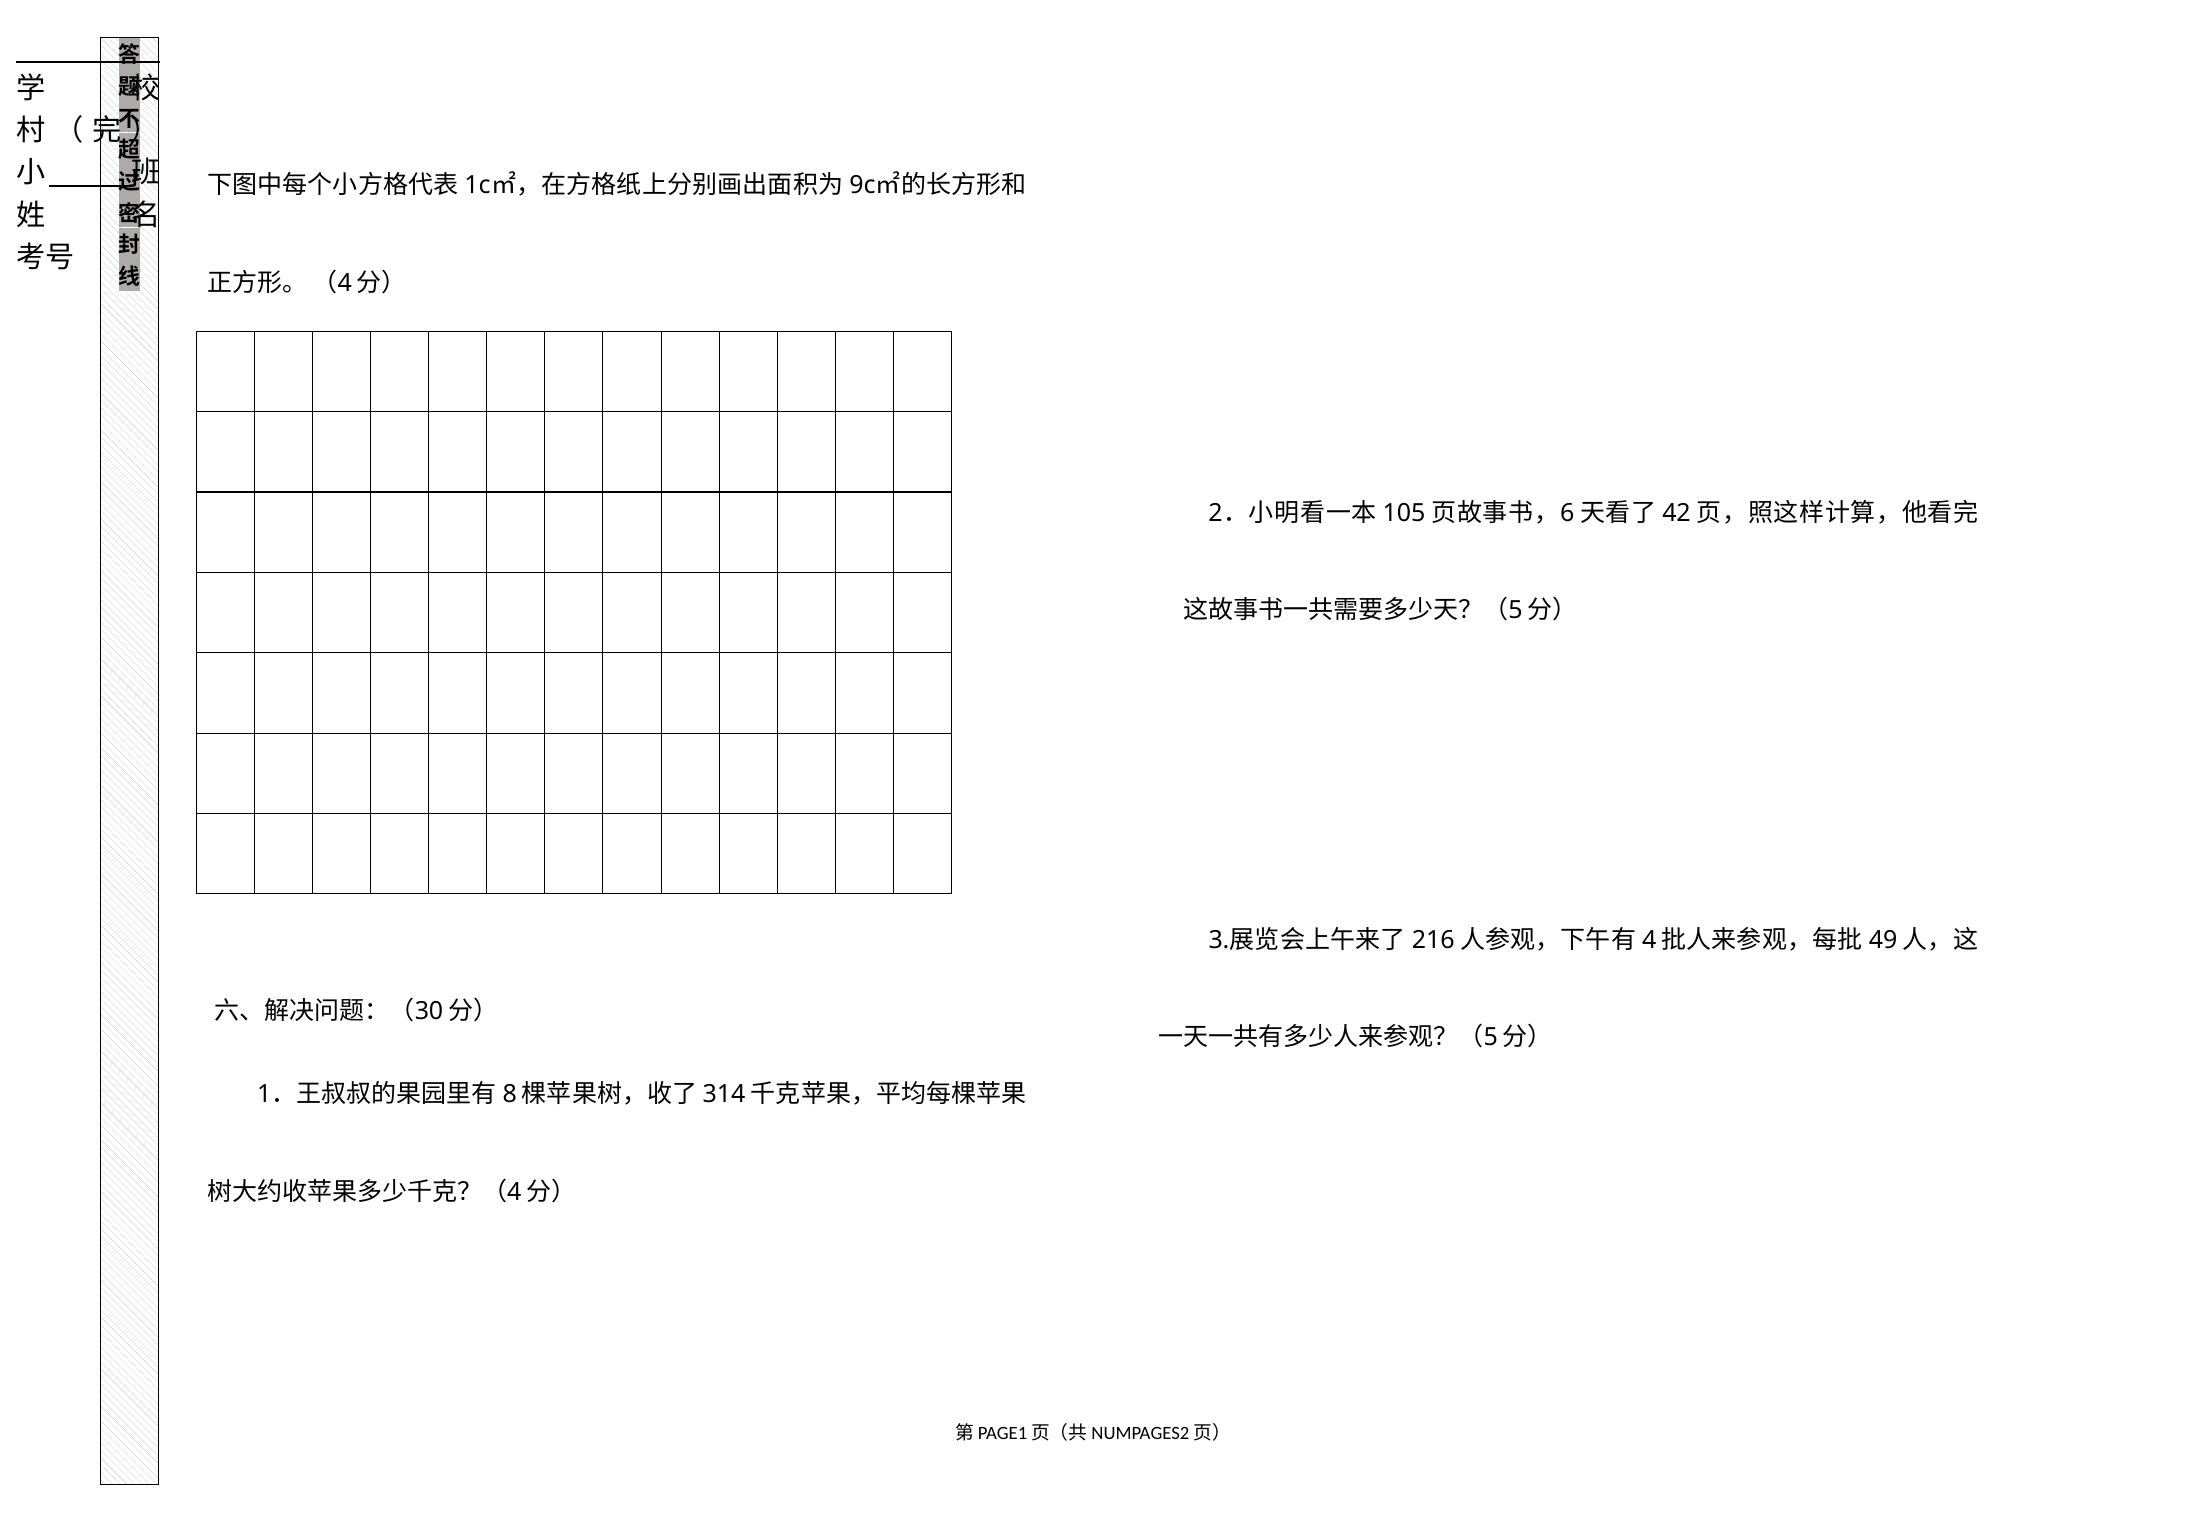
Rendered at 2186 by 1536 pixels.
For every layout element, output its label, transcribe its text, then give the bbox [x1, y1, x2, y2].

table_cell [720, 573, 777, 652]
table_cell [429, 412, 486, 491]
table_cell [197, 734, 254, 813]
table_cell [429, 493, 486, 572]
table_cell [371, 493, 428, 572]
table_header [894, 332, 951, 411]
table_cell [197, 493, 254, 572]
table_cell [662, 734, 719, 813]
table_cell [894, 493, 951, 572]
text 2．小明看一本105页故事书，6天看了42页，照这样计算，他看完这故事书一共需要多少天？（5分） [1183, 478, 1978, 641]
table_cell [778, 814, 835, 893]
table_cell [778, 734, 835, 813]
table_cell [371, 412, 428, 491]
table_header [429, 332, 486, 411]
table_cell [662, 573, 719, 652]
text 1．王叔叔的果园里有8棵苹果树，收了314千克苹果，平均每棵苹果树大约收苹果多少千克？（4分） [207, 1059, 1027, 1222]
table_cell [545, 814, 602, 893]
table_header [720, 332, 777, 411]
table_cell [487, 412, 544, 491]
table_header [603, 332, 661, 411]
table_cell [603, 493, 661, 572]
table_cell [720, 734, 777, 813]
table_cell [894, 734, 951, 813]
table_cell [197, 814, 254, 893]
table_cell [255, 573, 312, 652]
table_cell [836, 814, 893, 893]
table_cell [487, 734, 544, 813]
table_cell [313, 573, 370, 652]
table_cell [603, 573, 661, 652]
table_cell [487, 653, 544, 732]
table_cell [662, 814, 719, 893]
table_cell [603, 814, 661, 893]
table_cell [429, 573, 486, 652]
table_cell [894, 412, 951, 491]
table_cell [197, 412, 254, 491]
table_header [836, 332, 893, 411]
table_header [778, 332, 835, 411]
table_header [545, 332, 602, 411]
table_cell [836, 653, 893, 732]
table_header [371, 332, 428, 411]
table_header [662, 332, 719, 411]
table_cell [313, 653, 370, 732]
table_cell [836, 493, 893, 572]
table_cell [313, 493, 370, 572]
table_cell [603, 734, 661, 813]
table_cell [197, 573, 254, 652]
table_cell [778, 493, 835, 572]
table_cell [836, 412, 893, 491]
table_cell [255, 493, 312, 572]
table_cell [255, 412, 312, 491]
table_cell [545, 734, 602, 813]
text 3.展览会上午来了216人参观，下午有4批人来参观，每批49人，这一天一共有多少人来参观？（5分） [1158, 905, 1978, 1067]
table_cell [487, 814, 544, 893]
table_cell [778, 573, 835, 652]
table_cell [313, 412, 370, 491]
text 下图中每个小方格代表1c㎡，在方格纸上分别画出面积为9c㎡的长方形和正方形。 （4分） [207, 150, 1027, 313]
table_header [487, 332, 544, 411]
table_cell [255, 653, 312, 732]
table_cell [487, 573, 544, 652]
table_cell [662, 653, 719, 732]
table_cell [313, 814, 370, 893]
table_cell [197, 653, 254, 732]
table_cell [371, 734, 428, 813]
table_cell [429, 734, 486, 813]
table_cell [313, 734, 370, 813]
table_cell [662, 493, 719, 572]
table_cell [836, 573, 893, 652]
table_cell [429, 814, 486, 893]
table_cell [371, 814, 428, 893]
table_cell [603, 412, 661, 491]
table_cell [720, 814, 777, 893]
table_cell [894, 814, 951, 893]
table_cell [894, 573, 951, 652]
table_cell [894, 653, 951, 732]
table_cell [720, 412, 777, 491]
table_cell [371, 653, 428, 732]
table_cell [487, 493, 544, 572]
table_cell [255, 734, 312, 813]
table_cell [720, 653, 777, 732]
table_cell [545, 412, 602, 491]
table_cell [720, 493, 777, 572]
table_cell [371, 573, 428, 652]
table_cell [545, 653, 602, 732]
table_cell [778, 412, 835, 491]
table_cell [662, 412, 719, 491]
text 六、解决问题：（30分） [214, 976, 1027, 1041]
table_cell [545, 493, 602, 572]
table_cell [778, 653, 835, 732]
table_header [313, 332, 370, 411]
table_cell [545, 573, 602, 652]
table_cell [429, 653, 486, 732]
table_header [197, 332, 254, 411]
table_cell [836, 734, 893, 813]
table_cell [603, 653, 661, 732]
table_cell [255, 814, 312, 893]
table_header [255, 332, 312, 411]
